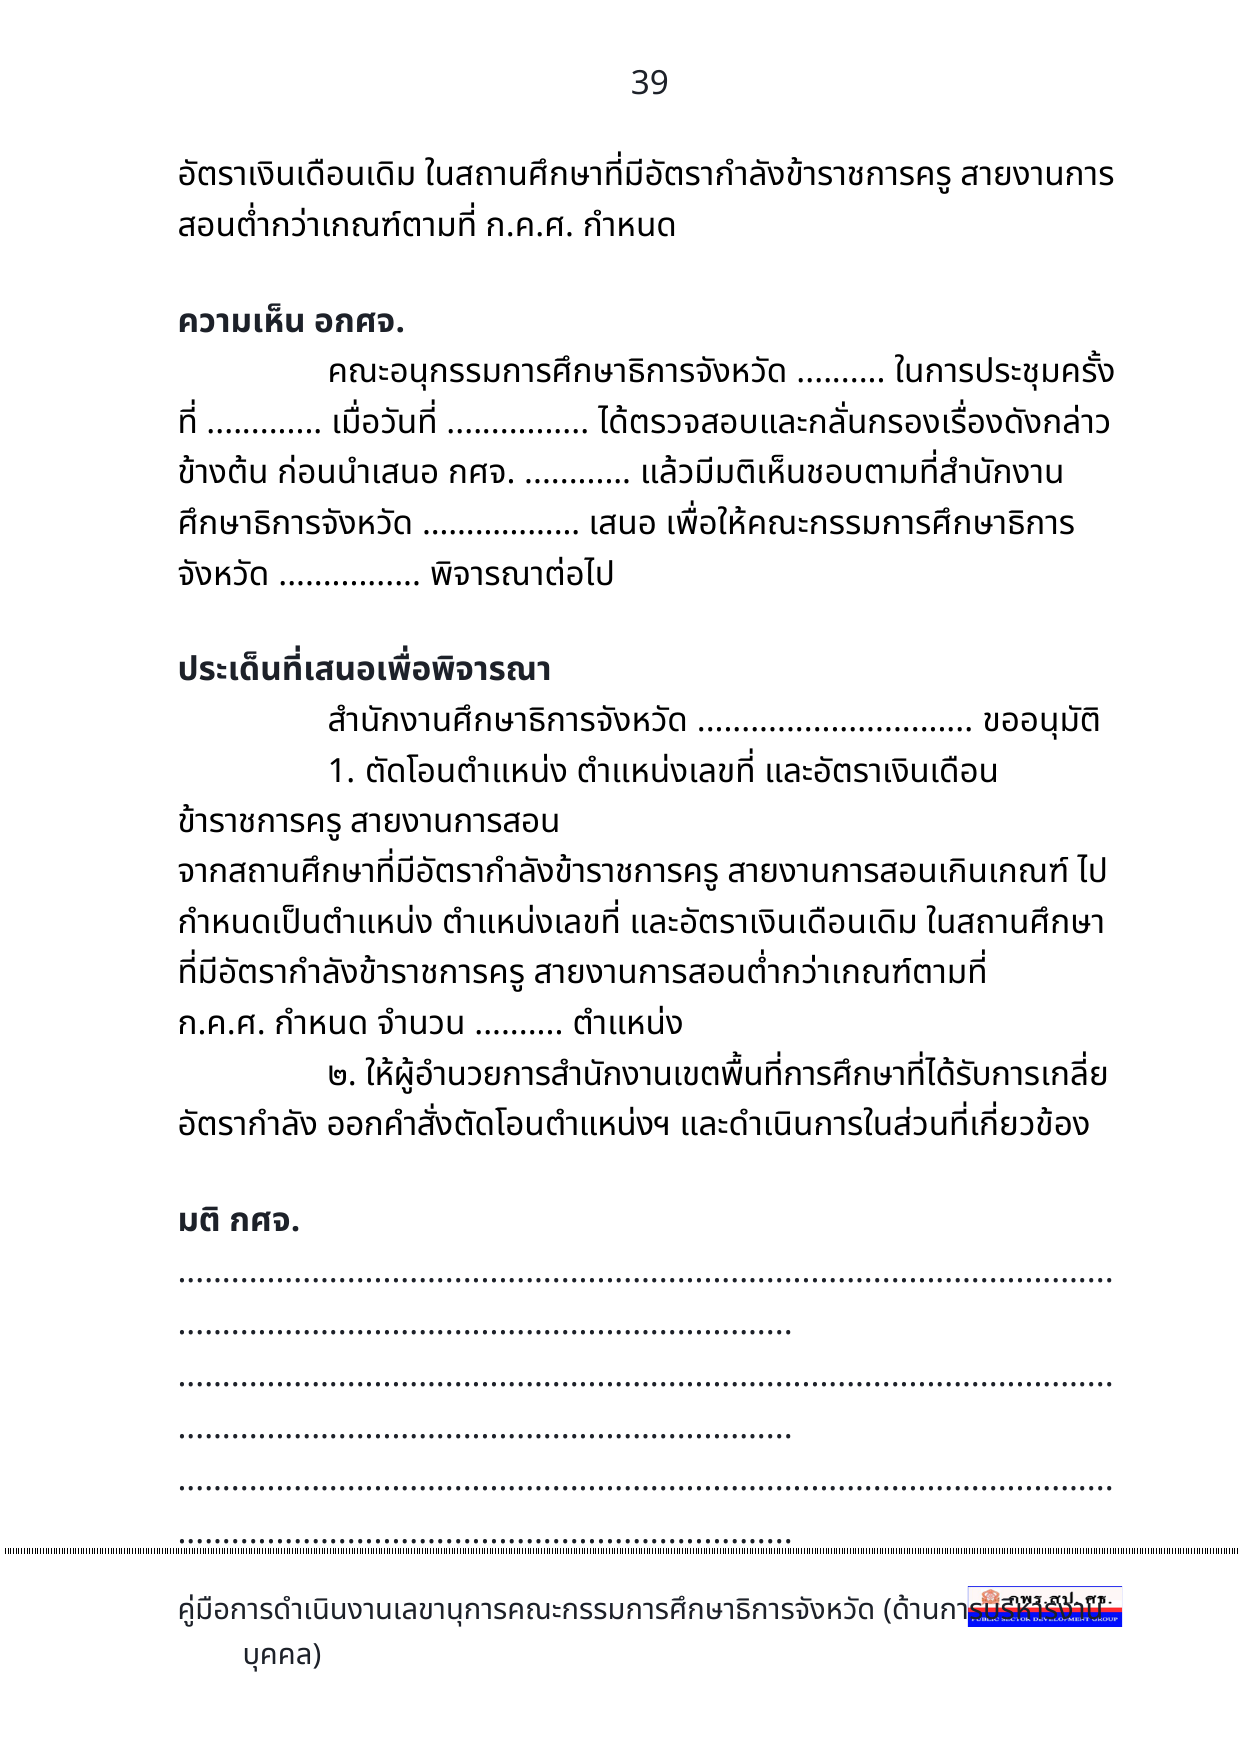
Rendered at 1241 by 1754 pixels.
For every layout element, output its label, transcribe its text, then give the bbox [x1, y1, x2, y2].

picture [967, 1586, 1123, 1627]
text มติ กศจ. [177, 1196, 1122, 1246]
text 1. ตัดโอนตำแหน่ง ตำแหน่งเลขที่ และอัตราเงินเดือนข้าราชการครู สายงานการสอน จากสถานศึกษาที่มีอัตรากำลังข้าราชการครู สายงานการสอนเกินเกณฑ์ ไปกำหนดเป็นตำแหน่ง ตำแหน่งเลขที่ และอัตราเงินเดือนเดิม ในสถานศึกษาที่มีอัตรากำลังข้าราชการครู สายงานการสอนต่ำกว่าเกณฑ์ตามที่ ก.ค.ศ. กำหนด จำนวน .......... ตำแหน่ง [177, 746, 1122, 1049]
text สำนักงานศึกษาธิการจังหวัด ............................... ขออนุมัติ [177, 696, 1122, 746]
text คณะอนุกรรมการศึกษาธิการจังหวัด .......... ในการประชุมครั้งที่ ............. เมื่อวันที่ ................ ได้ตรวจสอบและกลั่นกรองเรื่องดังกล่าวข้างต้น ก่อนนำเสนอ กศจ. ............ แล้วมีมติเห็นชอบตามที่สำนักงานศึกษาธิการจังหวัด ……………… เสนอ เพื่อให้คณะกรรมการศึกษาธิการจังหวัด ................ พิจารณาต่อไป [177, 347, 1122, 600]
text .............................................................................................................................................................................. .............................................................................................................................................................................. [177, 1246, 1122, 1448]
text ๒. ให้ผู้อำนวยการสำนักงานเขตพื้นที่การศึกษาที่ได้รับการเกลี่ยอัตรากำลัง ออกคำสั่งตัดโอนตำแหน่งฯ และดำเนินการในส่วนที่เกี่ยวข้อง [177, 1049, 1122, 1150]
text ความเห็น อกศจ. [177, 296, 1122, 347]
text ประเด็นที่เสนอเพื่อพิจารณา [177, 645, 1122, 696]
